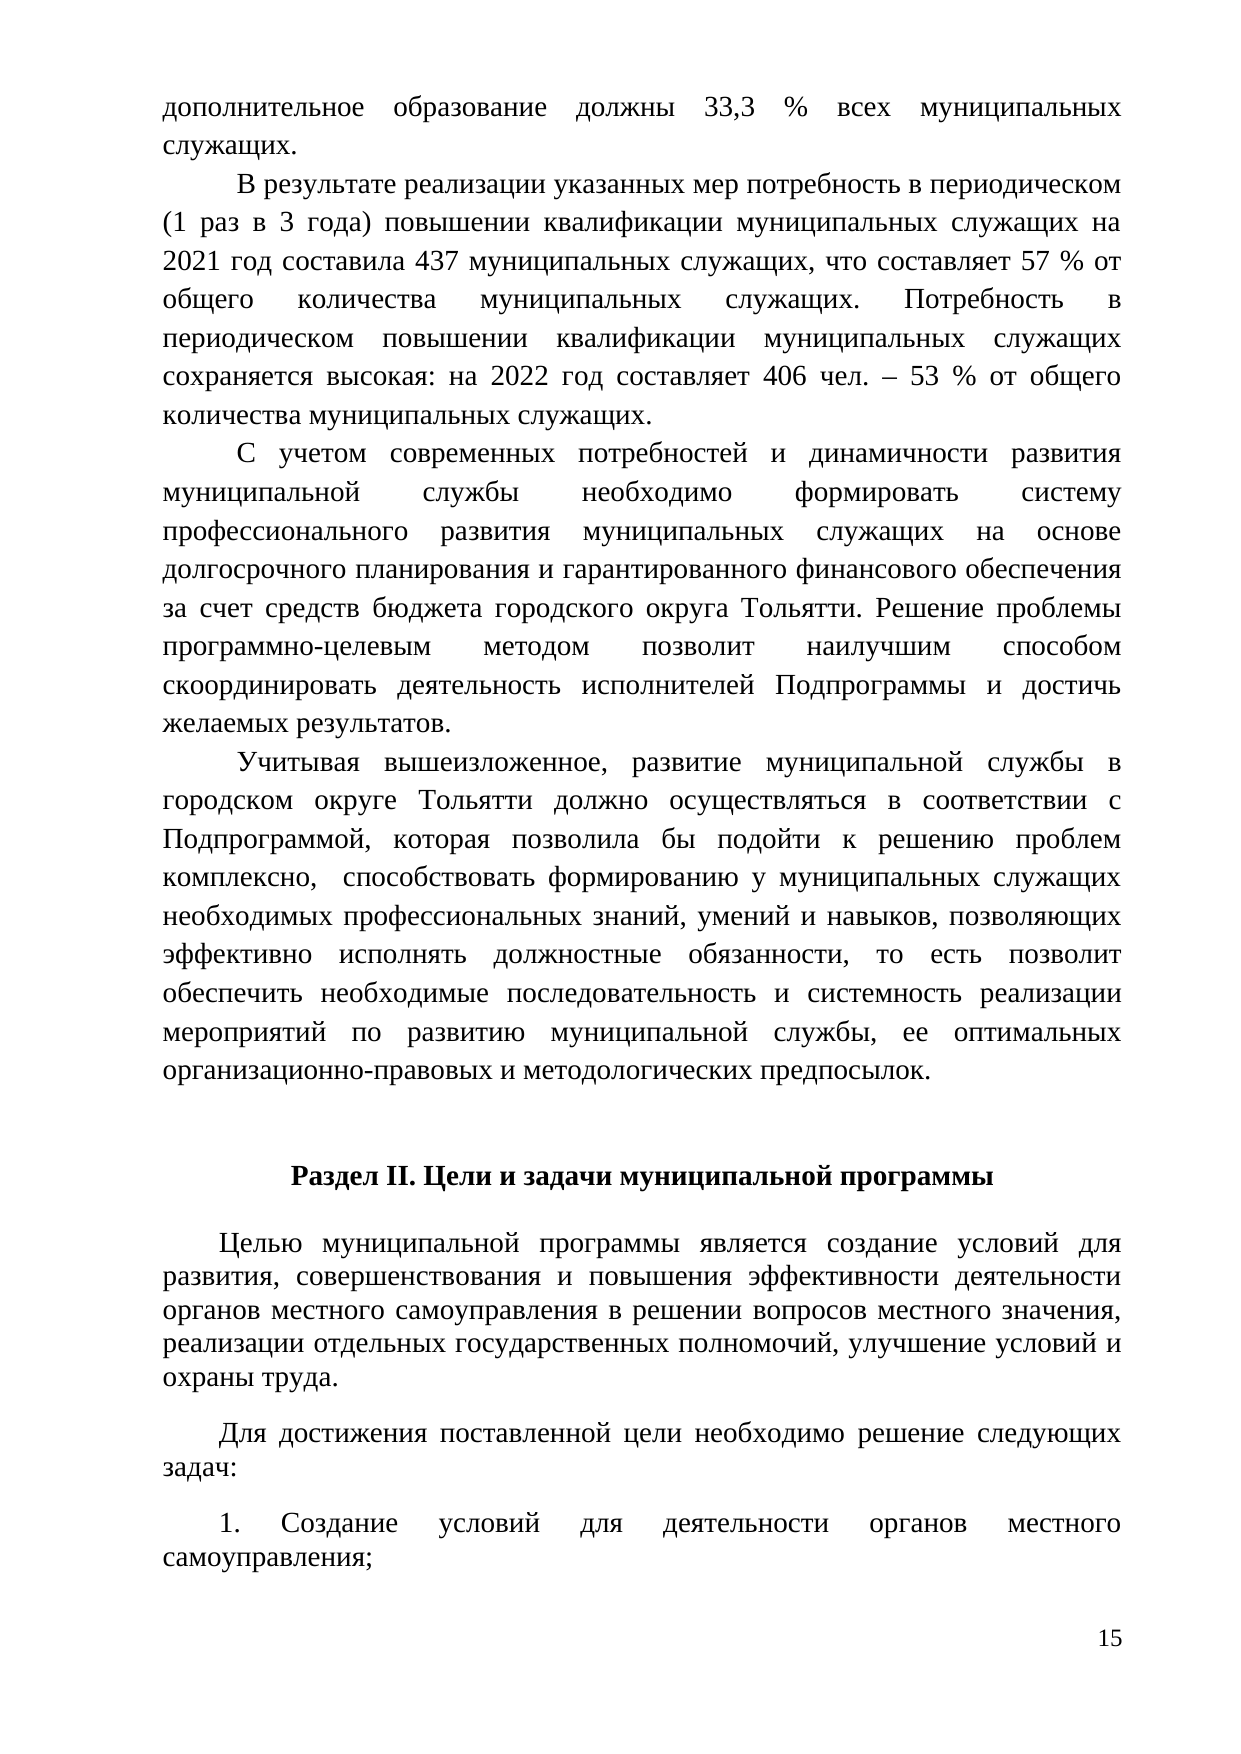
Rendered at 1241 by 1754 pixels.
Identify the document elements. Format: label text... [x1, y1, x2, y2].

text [162, 89, 1122, 161]
title Раздел II. Цели и задачи муниципальной программы [162, 1158, 1122, 1191]
text Целью муниципальной программы является создание условий для развития, совершенствования и повышения эффективности деятельности органов местного самоуправления в решении вопросов местного значения, реализации отдельных государственных полномочий, улучшение условий и охраны труда. [162, 1225, 1122, 1393]
text С учетом современных потребностей и динамичности развития муниципальной службы необходимо формировать систему профессионального развития муниципальных служащих на основе долгосрочного планирования и гарантированного финансового обеспечения за счет средств бюджета городского округа Тольятти. Решение проблемы программно-целевым методом позволит наилучшим способом скоординировать деятельность исполнителей Подпрограммы и достичь желаемых результатов. [162, 436, 1122, 739]
text Для достижения поставленной цели необходимо решение следующих задач: [162, 1416, 1122, 1483]
text 1. Создание условий для деятельности органов местного самоуправления; [162, 1506, 1122, 1573]
text Учитывая вышеизложенное, развитие муниципальной службы в городском округе Тольятти должно осуществляться в соответствии с Подпрограммой, которая позволила бы подойти к решению проблем комплексно, способствовать формированию у муниципальных служащих необходимых профессиональных знаний, умений и навыков, позволяющих эффективно исполнять должностные обязанности, то есть позволит обеспечить необходимые последовательность и системность реализации мероприятий по развитию муниципальной службы, ее оптимальных организационно-правовых и методологических предпосылок. [162, 744, 1122, 1086]
text В результате реализации указанных мер потребность в периодическом (1 раз в 3 года) повышении квалификации муниципальных служащих на 2021 год составила 437 муниципальных служащих, что составляет 57 % от общего количества муниципальных служащих. Потребность в периодическом повышении квалификации муниципальных служащих сохраняется высокая: на 2022 год составляет 406 чел. – 53 % от общего количества муниципальных служащих. [162, 166, 1122, 431]
